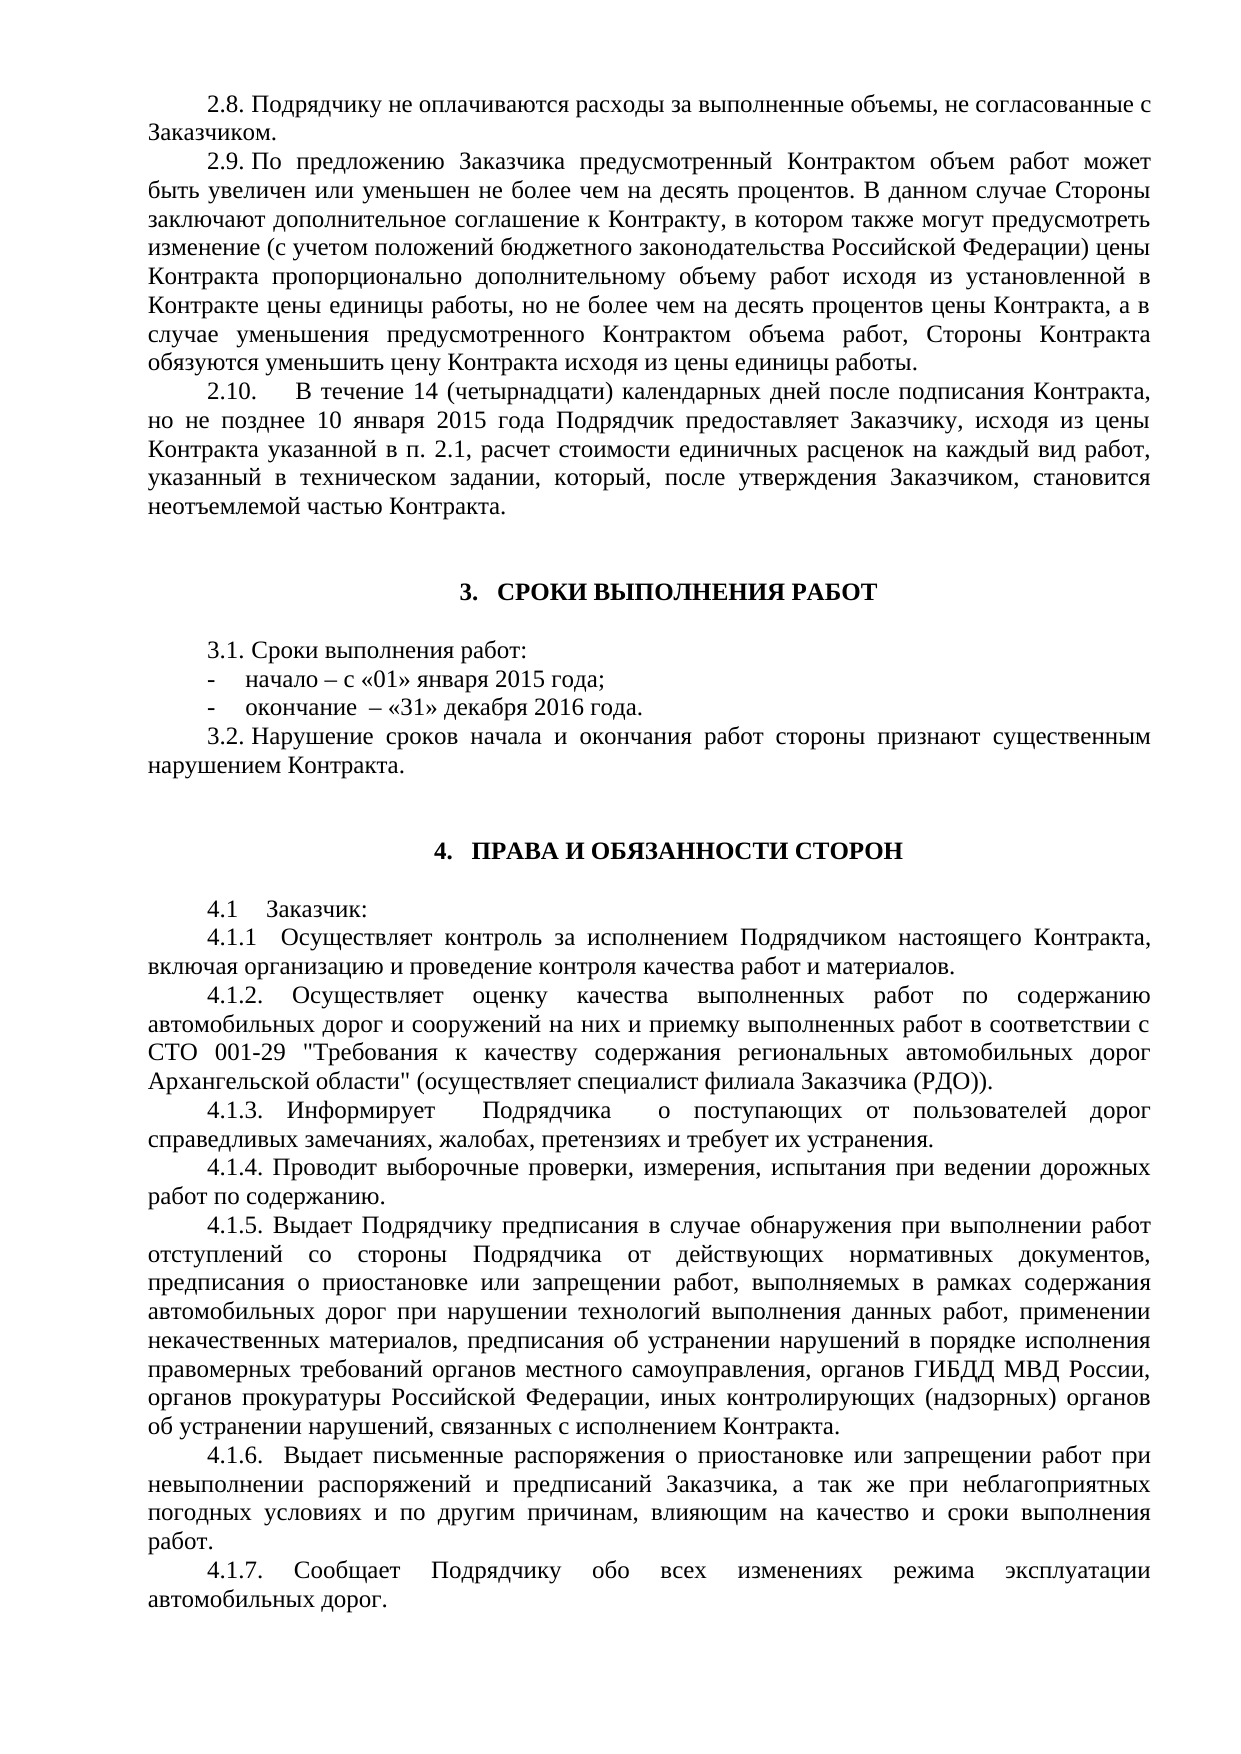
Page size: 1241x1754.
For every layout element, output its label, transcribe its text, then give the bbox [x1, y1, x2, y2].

text 4.1.5. Выдает Подрядчику предписания в случае обнаружения при выполнении работ отступлений со стороны Подрядчика от действующих нормативных документов, предписания о приостановке или запрещении работ, выполняемых в рамках содержания автомобильных дорог при нарушении технологий выполнения данных работ, применении некачественных материалов, предписания об устранении нарушений в порядке исполнения правомерных требований органов местного самоуправления, органов ГИБДД МВД России, органов прокуратуры Российской Федерации, иных контролирующих (надзорных) органов об устранении нарушений, связанных с исполнением Контракта. [148, 1210, 1152, 1440]
text 4.1.1 Осуществляет контроль за исполнением Подрядчиком настоящего Контракта, включая организацию и проведение контроля качества работ и материалов. [148, 922, 1152, 980]
list СРОКИ ВЫПОЛНЕНИЯ РАБОТ [185, 577, 1152, 606]
list Заказчик: [148, 894, 1152, 922]
list По предложению Заказчика предусмотренный Контрактом объем работ может быть увеличен или уменьшен не более чем на десять процентов. В данном случае Стороны заключают дополнительное соглашение к Контракту, в котором также могут предусмотреть изменение (с учетом положений бюджетного законодательства Российской Федерации) цены Контракта пропорционально дополнительному объему работ исходя из установленной в Контракте цены единицы работы, но не более чем на десять процентов цены Контракта, а в случае уменьшения предусмотренного Контрактом объема работ, Стороны Контракта обязуются уменьшить цену Контракта исходя из цены единицы работы. [148, 146, 1152, 376]
list Сроки выполнения работ: [148, 635, 1152, 664]
text 4.1.3. Информирует Подрядчика о поступающих от пользователей дорог справедливых замечаниях, жалобах, претензиях и требует их устранения. [148, 1095, 1152, 1152]
list В течение 14 (четырнадцати) календарных дней после подписания Контракта, но не позднее 10 января 2015 года Подрядчик предоставляет Заказчику, исходя из цены Контракта указанной в п. 2.1, расчет стоимости единичных расценок на каждый вид работ, указанный в техническом задании, который, после утверждения Заказчиком, становится неотъемлемой частью Контракта. [148, 376, 1152, 520]
text 4.1.2. Осуществляет оценку качества выполненных работ по содержанию автомобильных дорог и сооружений на них и приемку выполненных работ в соответствии с СТО 001-29 "Требования к качеству содержания региональных автомобильных дорог Архангельской области" (осуществляет специалист филиала Заказчика (РДО)). [148, 980, 1152, 1095]
list Нарушение сроков начала и окончания работ стороны признают существенным нарушением Контракта. [148, 721, 1152, 779]
list ПРАВА И ОБЯЗАННОСТИ СТОРОН [185, 836, 1152, 865]
text 4.1.4. Проводит выборочные проверки, измерения, испытания при ведении дорожных работ по содержанию. [148, 1152, 1152, 1210]
text 4.1.6. Выдает письменные распоряжения о приостановке или запрещении работ при невыполнении распоряжений и предписаний Заказчика, а так же при неблагоприятных погодных условиях и по другим причинам, влияющим на качество и сроки выполнения работ. [148, 1440, 1152, 1555]
list Подрядчику не оплачиваются расходы за выполненные объемы, не согласованные с Заказчиком. [148, 89, 1152, 146]
list окончание – «31» декабря 2016 года. [148, 692, 1152, 721]
list начало – с «01» января 2015 года; [148, 664, 1152, 692]
text 4.1.7. Сообщает Подрядчику обо всех изменениях режима эксплуатации автомобильных дорог. [148, 1555, 1152, 1612]
